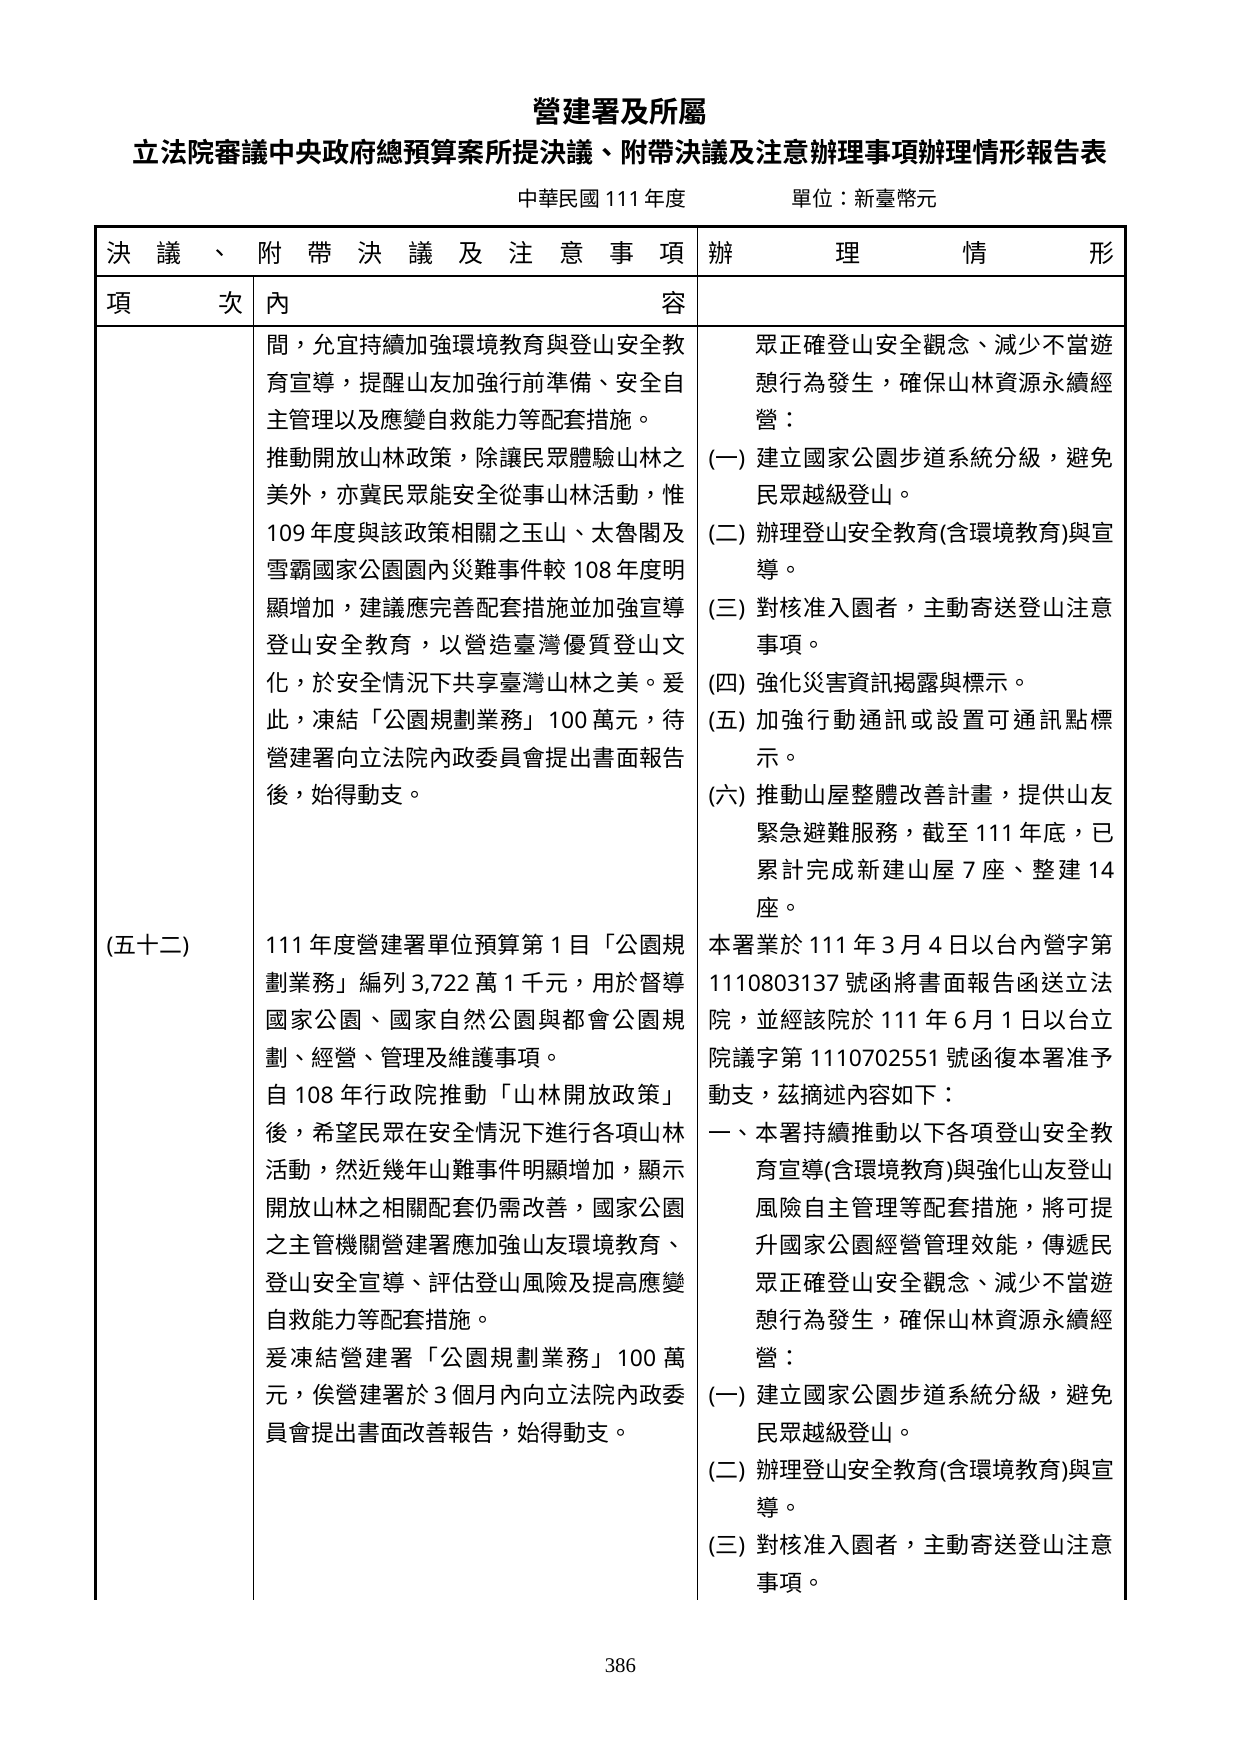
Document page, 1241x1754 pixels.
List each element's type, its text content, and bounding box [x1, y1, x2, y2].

table_cell 內容 [254, 277, 697, 325]
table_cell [698, 925, 1124, 1600]
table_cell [698, 327, 1124, 925]
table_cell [254, 925, 697, 1600]
table_header 決議、附帶決議及注意事項 [97, 228, 697, 275]
table_header 辦理情形 [698, 228, 1124, 275]
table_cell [254, 327, 697, 925]
table_cell 項次 [97, 277, 253, 325]
table_cell [698, 277, 1124, 325]
table_cell [97, 925, 253, 1600]
table_cell [97, 327, 253, 925]
